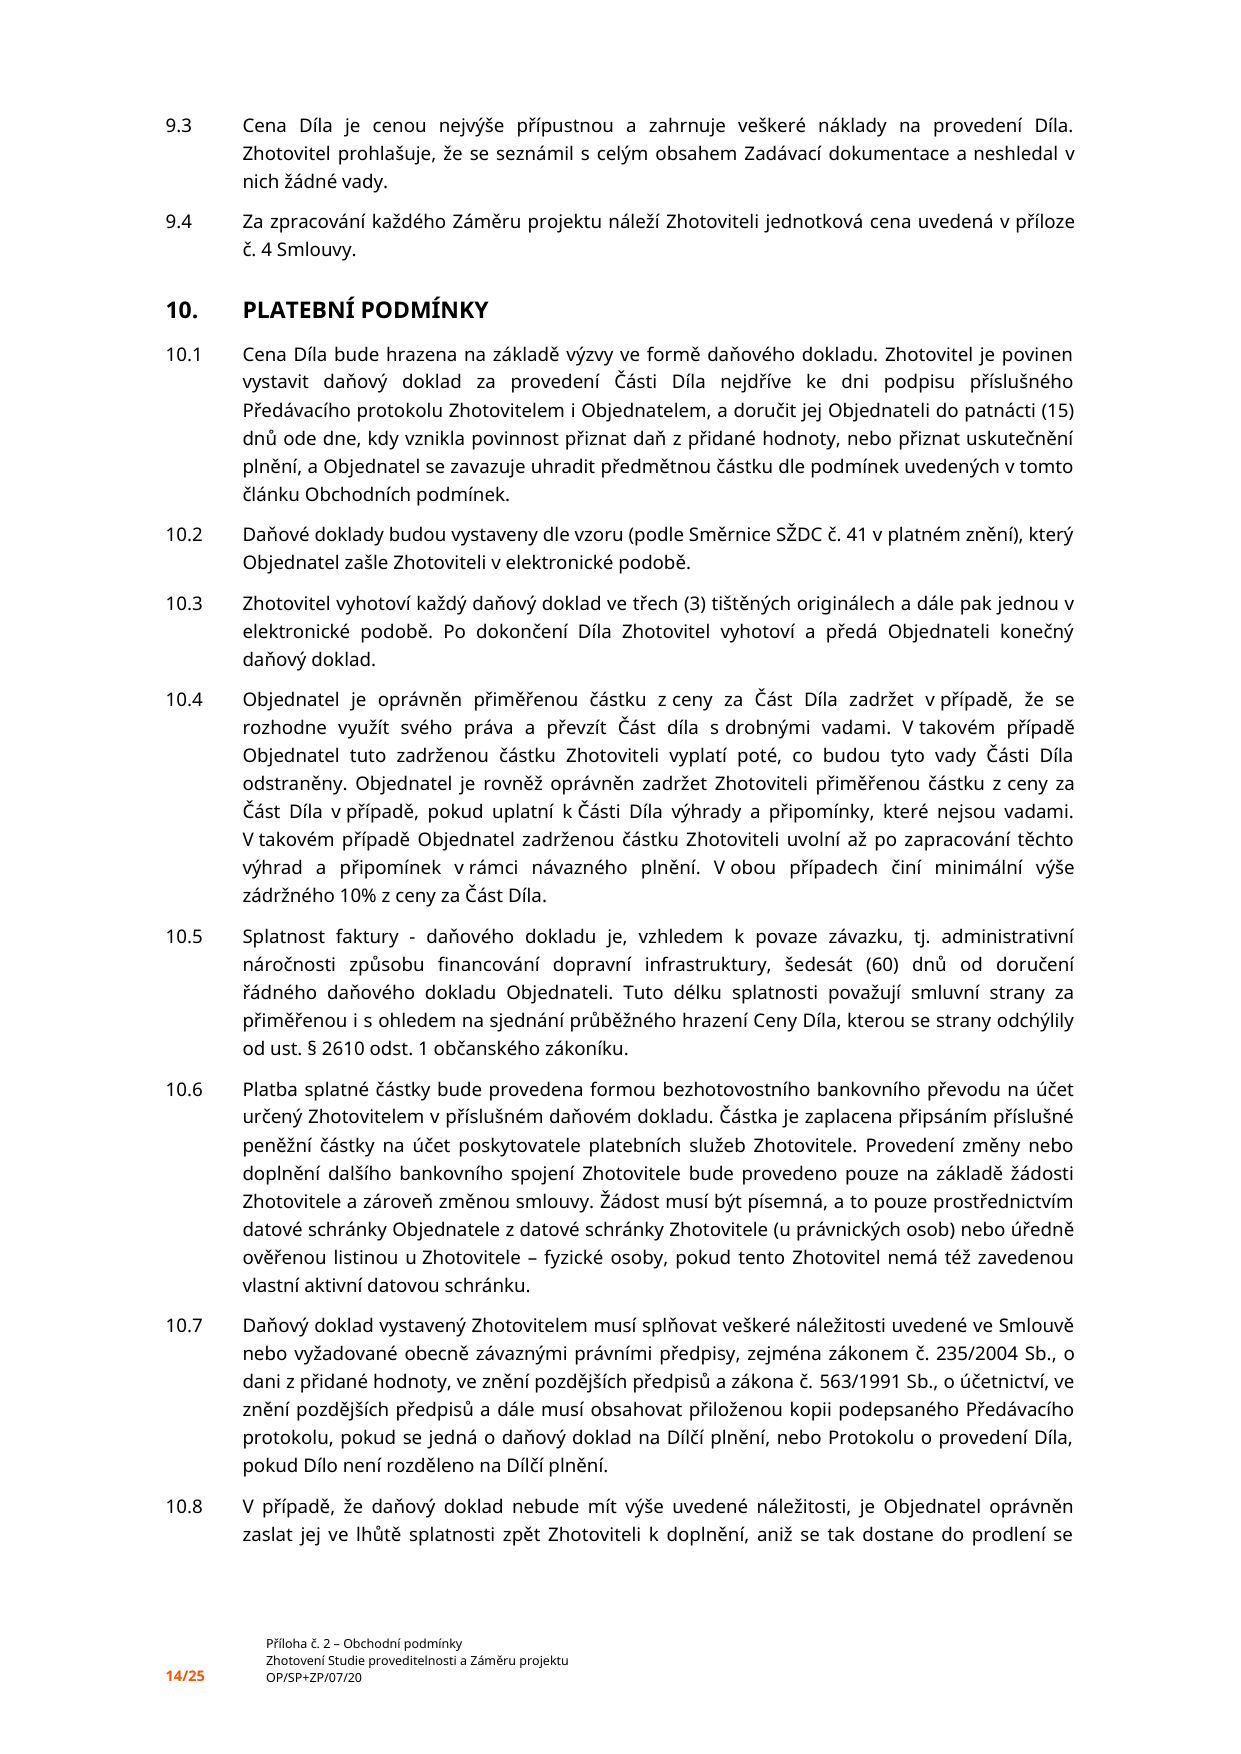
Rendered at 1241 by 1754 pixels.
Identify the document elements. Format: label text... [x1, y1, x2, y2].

text Daňový doklad vystavený Zhotovitelem musí splňovat veškeré náležitosti uvedené ve Smlouvě nebo vyžadované obecně závaznými právními předpisy, zejména zákonem č. 235/2004 Sb., o dani z přidané hodnoty, ve znění pozdějších předpisů a zákona č. 563/1991 Sb., o účetnictví, ve znění pozdějších předpisů a dále musí obsahovat přiloženou kopii podepsaného Předávacího protokolu, pokud se jedná o daňový doklad na Dílčí plnění, nebo Protokolu o provedení Díla, pokud Dílo není rozděleno na Dílčí plnění. [165, 1312, 1075, 1478]
text Platba splatné částky bude provedena formou bezhotovostního bankovního převodu na účet určený Zhotovitelem v příslušném daňovém dokladu. Částka je zaplacena připsáním příslušné peněžní částky na účet poskytovatele platebních služeb Zhotovitele. Provedení změny nebo doplnění dalšího bankovního spojení Zhotovitele bude provedeno pouze na základě žádosti Zhotovitele a zároveň změnou smlouvy. Žádost musí být písemná, a to pouze prostřednictvím datové schránky Objednatele z datové schránky Zhotovitele (u právnických osob) nebo úředně ověřenou listinou u Zhotovitele – fyzické osoby, pokud tento Zhotovitel nemá též zavedenou vlastní aktivní datovou schránku. [165, 1076, 1075, 1297]
text Daňové doklady budou vystaveny dle vzoru (podle Směrnice SŽDC č. 41 v platném znění), který Objednatel zašle Zhotoviteli v elektronické podobě. [165, 521, 1075, 575]
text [165, 1493, 1075, 1547]
text Cena Díla je cenou nejvýše přípustnou a zahrnuje veškeré náklady na provedení Díla. Zhotovitel prohlašuje, že se seznámil s celým obsahem Zadávací dokumentace a neshledal v nich žádné vady. [165, 112, 1075, 194]
text Objednatel je oprávněn přiměřenou částku z ceny za Část Díla zadržet v případě, že se rozhodne využít svého práva a převzít Část díla s drobnými vadami. V takovém případě Objednatel tuto zadrženou částku Zhotoviteli vyplatí poté, co budou tyto vady Části Díla odstraněny. Objednatel je rovněž oprávněn zadržet Zhotoviteli přiměřenou částku z ceny za Část Díla v případě, pokud uplatní k Části Díla výhrady a připomínky, které nejsou vadami. V takovém případě Objednatel zadrženou částku Zhotoviteli uvolní až po zapracování těchto výhrad a připomínek v rámci návazného plnění. V obou případech činí minimální výše zádržného 10% z ceny za Část Díla. [165, 687, 1075, 908]
text PLATEBNÍ PODMÍNKY [165, 294, 1075, 325]
text Cena Díla bude hrazena na základě výzvy ve formě daňového dokladu. Zhotovitel je povinen vystavit daňový doklad za provedení Části Díla nejdříve ke dni podpisu příslušného Předávacího protokolu Zhotovitelem i Objednatelem, a doručit jej Objednateli do patnácti (15) dnů ode dne, kdy vznikla povinnost přiznat daň z přidané hodnoty, nebo přiznat uskutečnění plnění, a Objednatel se zavazuje uhradit předmětnou částku dle podmínek uvedených v tomto článku Obchodních podmínek. [165, 341, 1075, 506]
text Zhotovitel vyhotoví každý daňový doklad ve třech (3) tištěných originálech a dále pak jednou v elektronické podobě. Po dokončení Díla Zhotovitel vyhotoví a předá Objednateli konečný daňový doklad. [165, 590, 1075, 672]
text Za zpracování každého Záměru projektu náleží Zhotoviteli jednotková cena uvedená v příloze č. 4 Smlouvy. [165, 209, 1075, 262]
text Splatnost faktury - daňového dokladu je, vzhledem k povaze závazku, tj. administrativní náročnosti způsobu financování dopravní infrastruktury, šedesát (60) dnů od doručení řádného daňového dokladu Objednateli. Tuto délku splatnosti považují smluvní strany za přiměřenou i s ohledem na sjednání průběžného hrazení Ceny Díla, kterou se strany odchýlily od ust. § 2610 odst. 1 občanského zákoníku. [165, 923, 1075, 1061]
